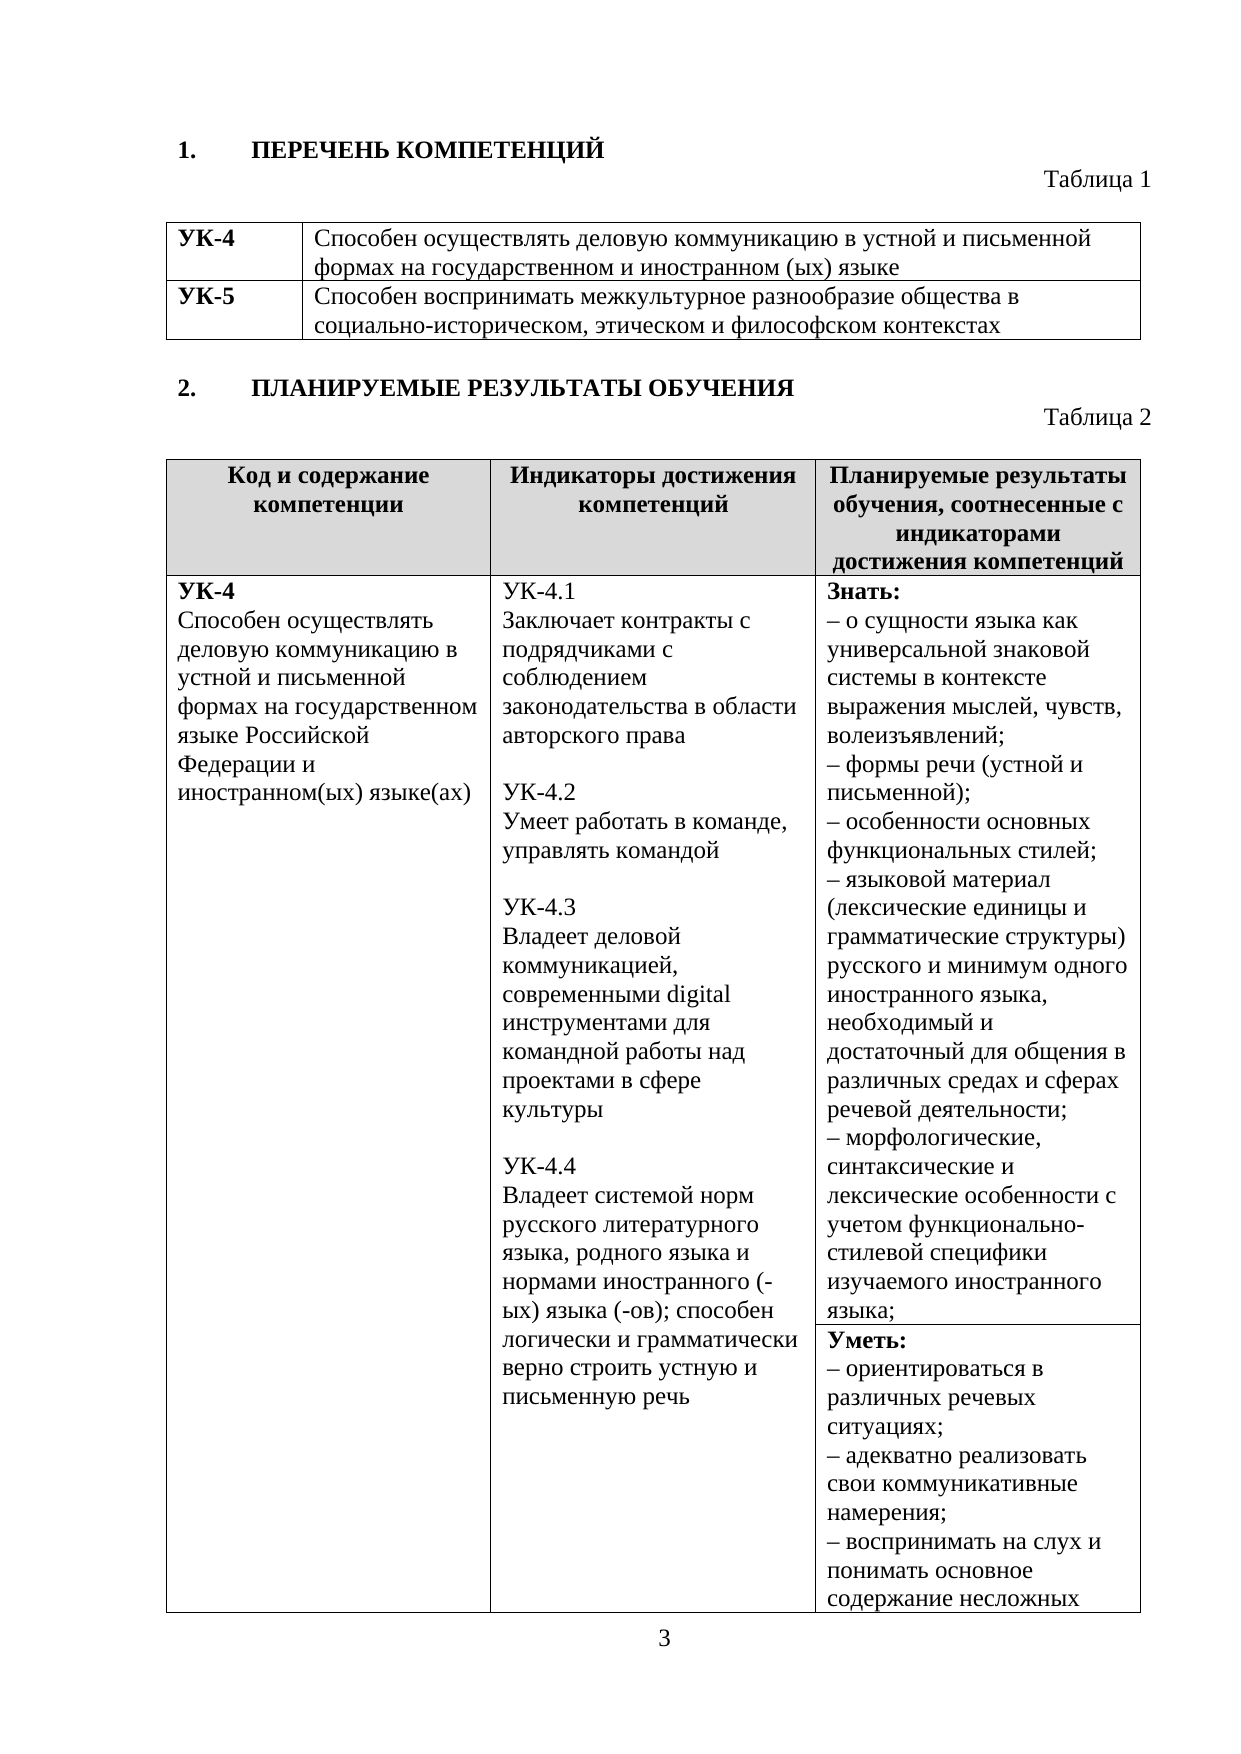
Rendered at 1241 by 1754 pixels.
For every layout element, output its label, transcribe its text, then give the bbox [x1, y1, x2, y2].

table_cell УК-4 Способен осуществлять деловую коммуникацию в устной и письменной формах на государственном языке Российской Федерации и иностранном(ых) языке(ах) [167, 576, 490, 1612]
list Таблица 2 [177, 402, 1152, 430]
table_header Код и содержание компетенции [167, 460, 490, 575]
table_header УК-4 [167, 223, 302, 280]
table_header Способен осуществлять деловую коммуникацию в устной и письменной формах на государственном и иностранном (ых) языке [303, 223, 1140, 280]
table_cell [816, 1325, 1140, 1612]
table_cell Знать: – о сущности языка как универсальной знаковой системы в контексте выражения мыслей, чувств, волеизъявлений; – формы речи (устной и письменной); – особенности основных функциональных стилей; – языковой материал (лексические единицы и грамматические структуры) русского и минимум одного иностранного языка, необходимый и достаточный для общения в различных средах и сферах речевой деятельности; – морфологические, синтаксические и лексические особенности с учетом функционально-стилевой специфики изучаемого иностранного языка; [816, 576, 1140, 1324]
list Таблица 1 [177, 164, 1152, 193]
subtitle ПЕРЕЧЕНЬ КОМПЕТЕНЦИЙ [177, 136, 1152, 164]
table_header Планируемые результаты обучения, соотнесенные с индикаторами достижения компетенций [816, 460, 1140, 575]
table_cell УК-4.1 Заключает контракты с подрядчиками с соблюдением законодательства в области авторского права УК-4.2 Умеет работать в команде, управлять командой УК-4.3 Владеет деловой коммуникацией, современными digital инструментами для командной работы над проектами в сфере культуры УК-4.4 Владеет системой норм русского литературного языка, родного языка и нормами иностранного (-ых) языка (-ов); способен логически и грамматически верно строить устную и письменную речь [491, 576, 815, 1612]
table_cell Способен воспринимать межкультурное разнообразие общества в социально-историческом, этическом и философском контекстах [303, 281, 1140, 339]
table_header Индикаторы достижения компетенций [491, 460, 815, 575]
table_cell УК-5 [167, 281, 302, 339]
subtitle ПЛАНИРУЕМЫЕ РЕЗУЛЬТАТЫ ОБУЧЕНИЯ [177, 373, 1152, 402]
